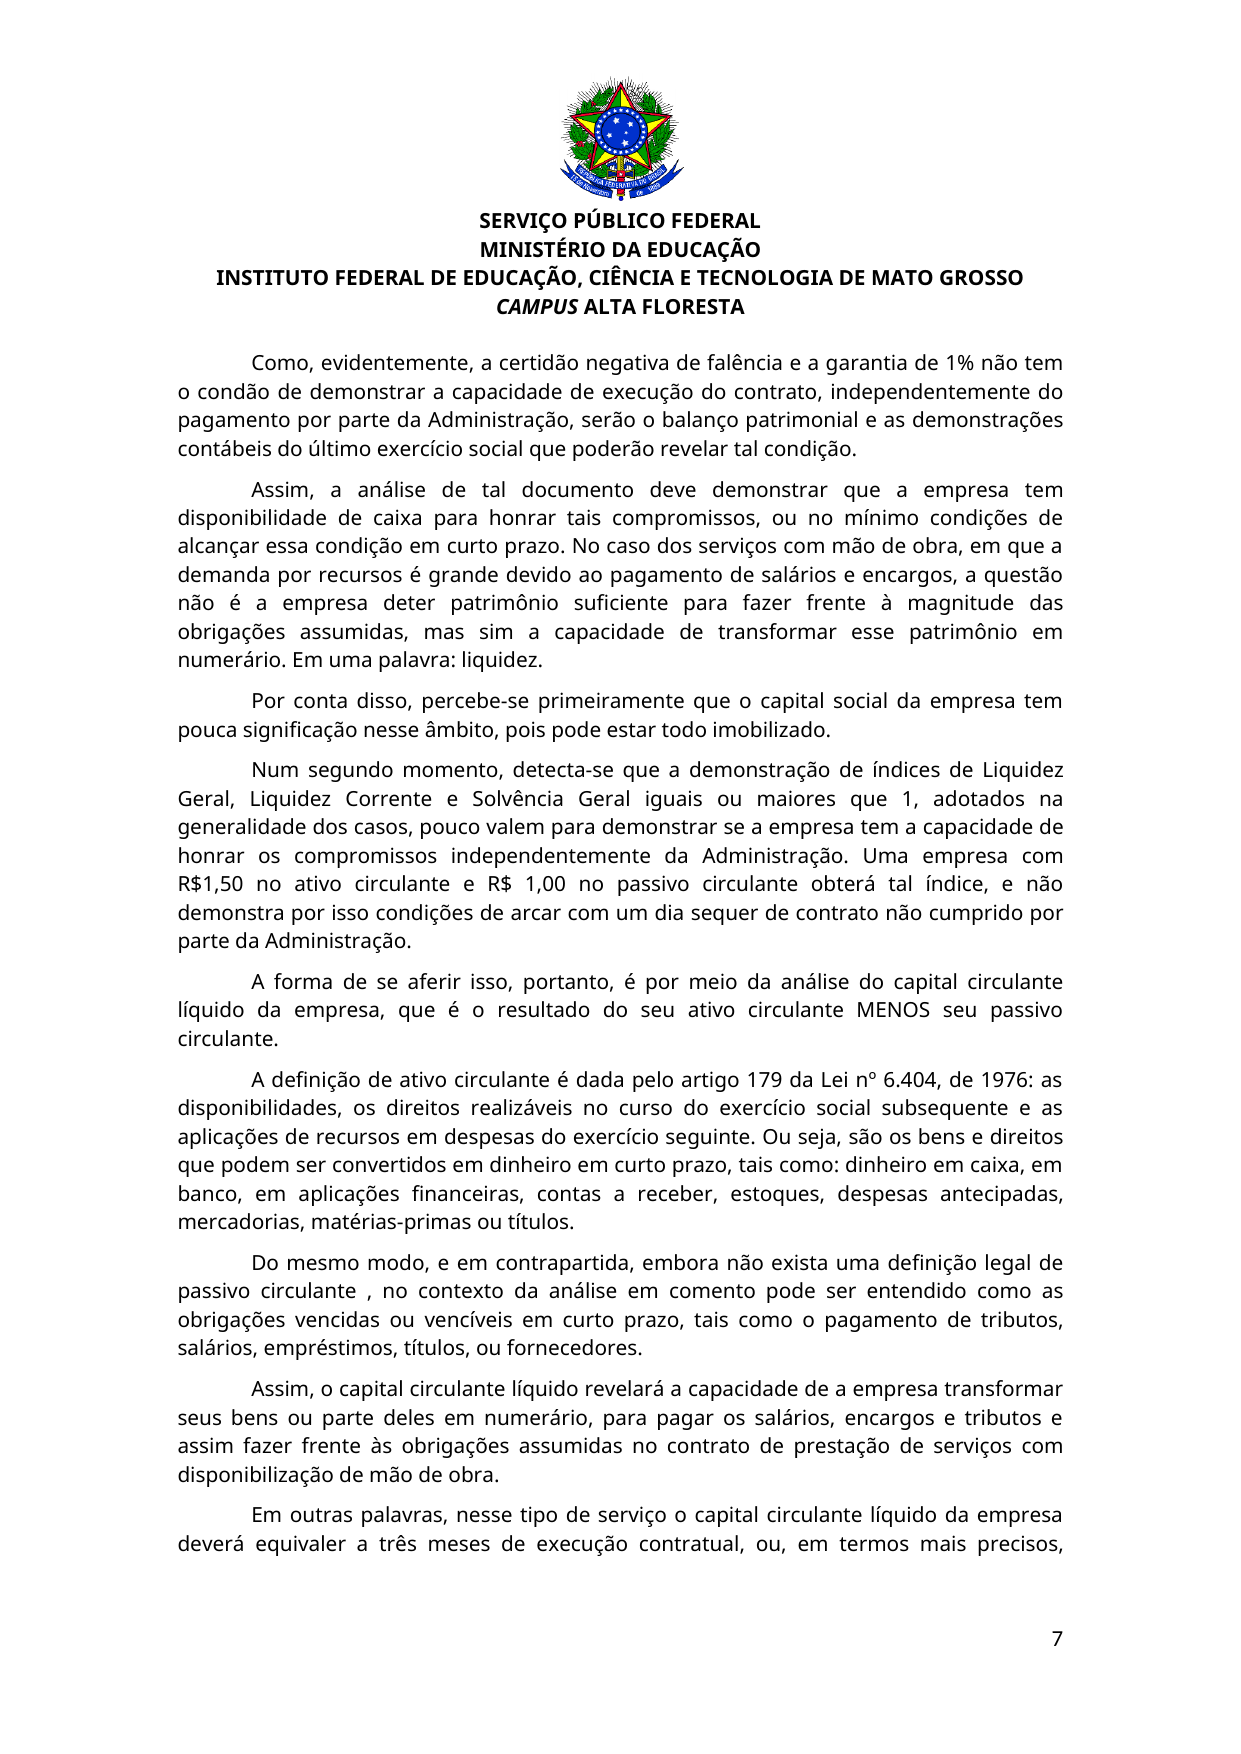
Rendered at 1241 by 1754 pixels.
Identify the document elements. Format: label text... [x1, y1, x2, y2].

text Por conta disso, percebe-se primeiramente que o capital social da empresa tem pouca significação nesse âmbito, pois pode estar todo imobilizado. [177, 686, 1064, 743]
text Como, evidentemente, a certidão negativa de falência e a garantia de 1% não tem o condão de demonstrar a capacidade de execução do contrato, independentemente do pagamento por parte da Administração, serão o balanço patrimonial e as demonstrações contábeis do último exercício social que poderão revelar tal condição. [177, 348, 1064, 462]
text Assim, o capital circulante líquido revelará a capacidade de a empresa transformar seus bens ou parte deles em numerário, para pagar os salários, encargos e tributos e assim fazer frente às obrigações assumidas no contrato de prestação de serviços com disponibilização de mão de obra. [177, 1374, 1064, 1488]
picture [553, 73, 687, 203]
text Do mesmo modo, e em contrapartida, embora não exista uma definição legal de passivo circulante , no contexto da análise em comento pode ser entendido como as obrigações vencidas ou vencíveis em curto prazo, tais como o pagamento de tributos, salários, empréstimos, títulos, ou fornecedores. [177, 1248, 1064, 1362]
text Assim, a análise de tal documento deve demonstrar que a empresa tem disponibilidade de caixa para honrar tais compromissos, ou no mínimo condições de alcançar essa condição em curto prazo. No caso dos serviços com mão de obra, em que a demanda por recursos é grande devido ao pagamento de salários e encargos, a questão não é a empresa deter patrimônio suficiente para fazer frente à magnitude das obrigações assumidas, mas sim a capacidade de transformar esse patrimônio em numerário. Em uma palavra: liquidez. [177, 475, 1064, 674]
text A forma de se aferir isso, portanto, é por meio da análise do capital circulante líquido da empresa, que é o resultado do seu ativo circulante MENOS seu passivo circulante. [177, 967, 1064, 1052]
text A definição de ativo circulante é dada pelo artigo 179 da Lei nº 6.404, de 1976: as disponibilidades, os direitos realizáveis no curso do exercício social subsequente e as aplicações de recursos em despesas do exercício seguinte. Ou seja, são os bens e direitos que podem ser convertidos em dinheiro em curto prazo, tais como: dinheiro em caixa, em banco, em aplicações financeiras, contas a receber, estoques, despesas antecipadas, mercadorias, matérias-primas ou títulos. [177, 1065, 1064, 1236]
text Num segundo momento, detecta-se que a demonstração de índices de Liquidez Geral, Liquidez Corrente e Solvência Geral iguais ou maiores que 1, adotados na generalidade dos casos, pouco valem para demonstrar se a empresa tem a capacidade de honrar os compromissos independentemente da Administração. Uma empresa com R$1,50 no ativo circulante e R$ 1,00 no passivo circulante obterá tal índice, e não demonstra por isso condições de arcar com um dia sequer de contrato não cumprido por parte da Administração. [177, 756, 1064, 955]
